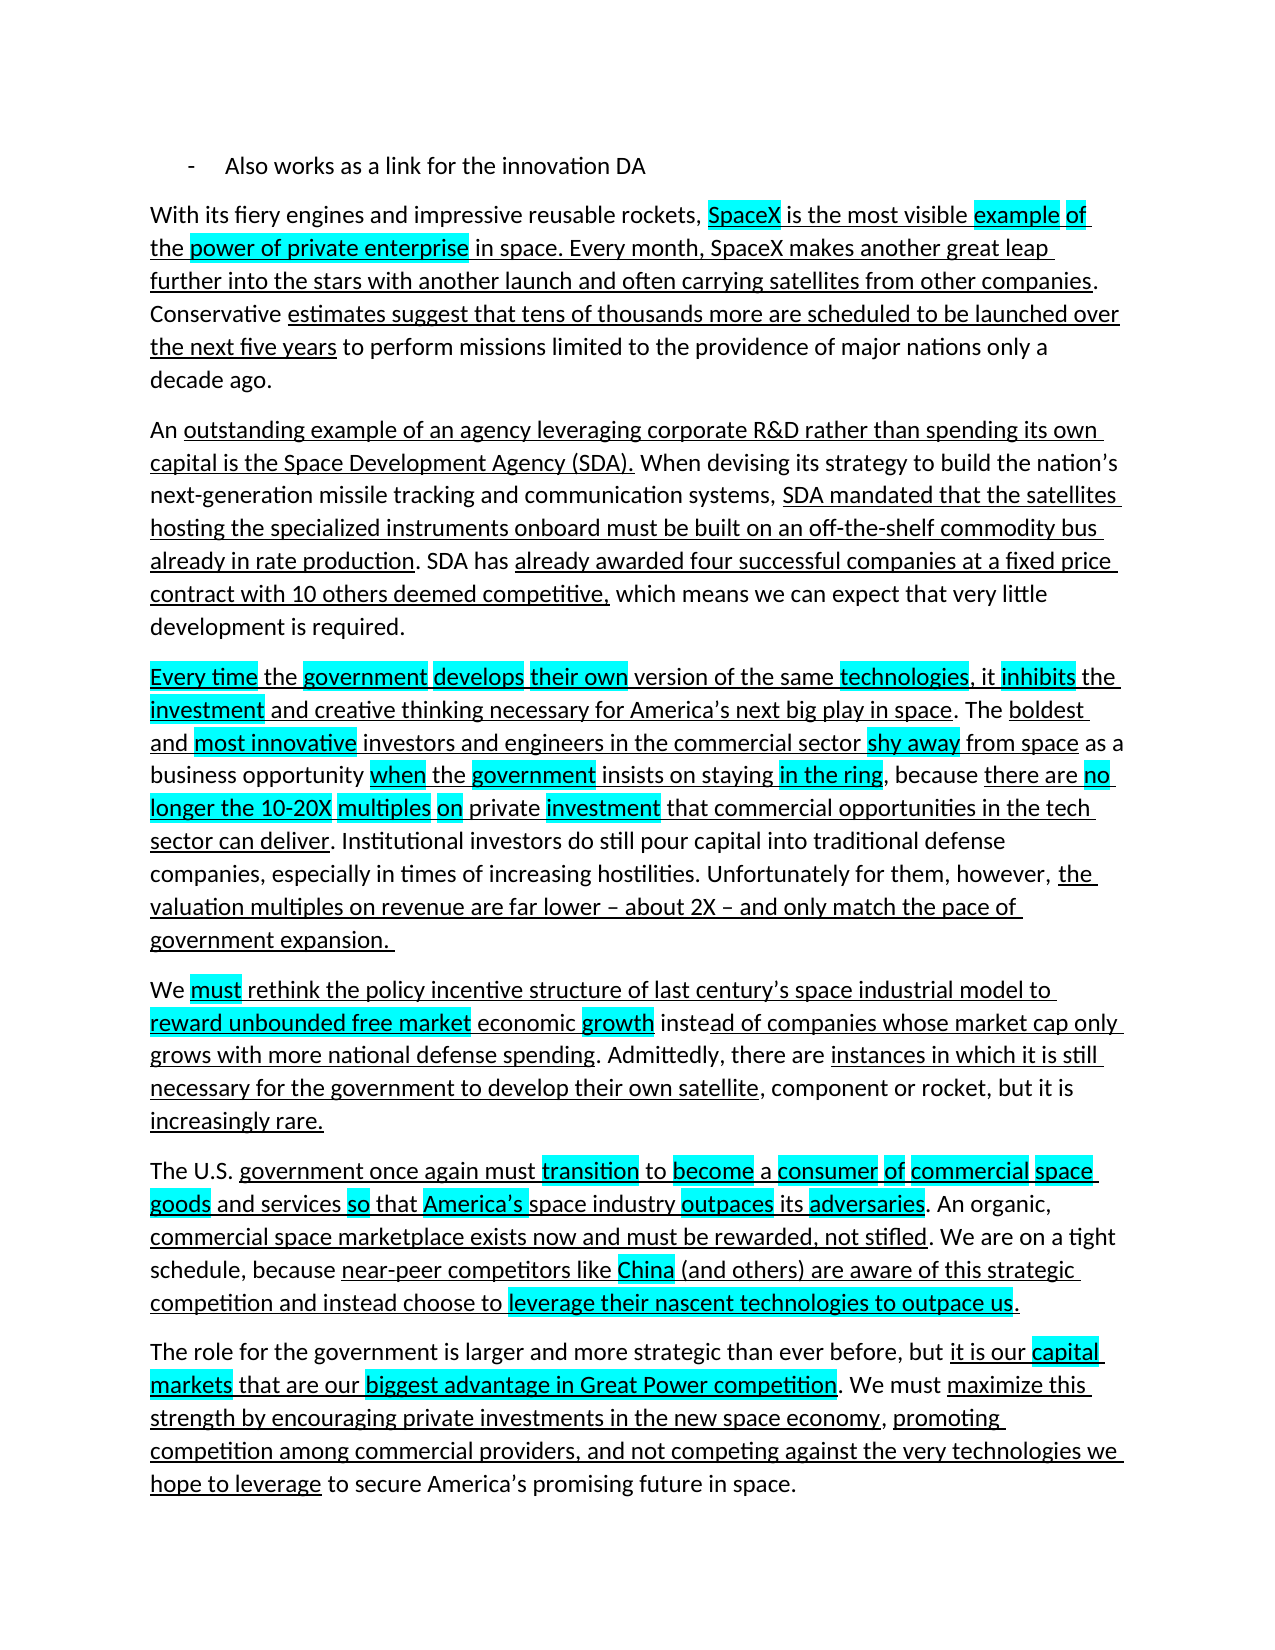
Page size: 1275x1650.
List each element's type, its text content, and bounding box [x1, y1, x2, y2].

text The role for the government is larger and more strategic than ever before, but it is our capital markets that are our biggest advantage in Great Power competition. We must maximize this strength by encouraging private investments in the new space economy, promoting competition among commercial providers, and not competing against the very technologies we hope to leverage to secure America’s promising future in space. [150, 1336, 1125, 1498]
list Also works as a link for the innovation DA [187, 150, 1125, 181]
text Every time the government develops their own version of the same technologies, it inhibits the investment and creative thinking necessary for America’s next big play in space. The boldest and most innovative investors and engineers in the commercial sector shy away from space as a business opportunity when the government insists on staying in the ring, because there are no longer the 10-20X multiples on private investment that commercial opportunities in the tech sector can deliver. Institutional investors do still pour capital into traditional defense companies, especially in times of increasing hostilities. Unfortunately for them, however, the valuation multiples on revenue are far lower – about 2X – and only match the pace of government expansion. [150, 661, 1125, 955]
text An outstanding example of an agency leveraging corporate R&D rather than spending its own capital is the Space Development Agency (SDA). When devising its strategy to build the nation’s next-generation missile tracking and communication systems, SDA mandated that the satellites hosting the specialized instruments onboard must be built on an off-the-shelf commodity bus already in rate production. SDA has already awarded four successful companies at a fixed price contract with 10 others deemed competitive, which means we can expect that very little development is required. [150, 414, 1125, 642]
text We must rethink the policy incentive structure of last century’s space industrial model to reward unbounded free market economic growth instead of companies whose market cap only grows with more national defense spending. Admittedly, there are instances in which it is still necessary for the government to develop their own satellite, component or rocket, but it is increasingly rare. [150, 974, 1125, 1136]
text With its fiery engines and impressive reusable rockets, SpaceX is the most visible example of the power of private enterprise in space. Every month, SpaceX makes another great leap further into the stars with another launch and often carrying satellites from other companies. Conservative estimates suggest that tens of thousands more are scheduled to be launched over the next five years to perform missions limited to the providence of major nations only a decade ago. [150, 199, 1125, 395]
text The U.S. government once again must transition to become a consumer of commercial space goods and services so that America’s space industry outpaces its adversaries. An organic, commercial space marketplace exists now and must be rewarded, not stifled. We are on a tight schedule, because near-peer competitors like China (and others) are aware of this strategic competition and instead choose to leverage their nascent technologies to outpace us. [150, 1155, 1125, 1317]
